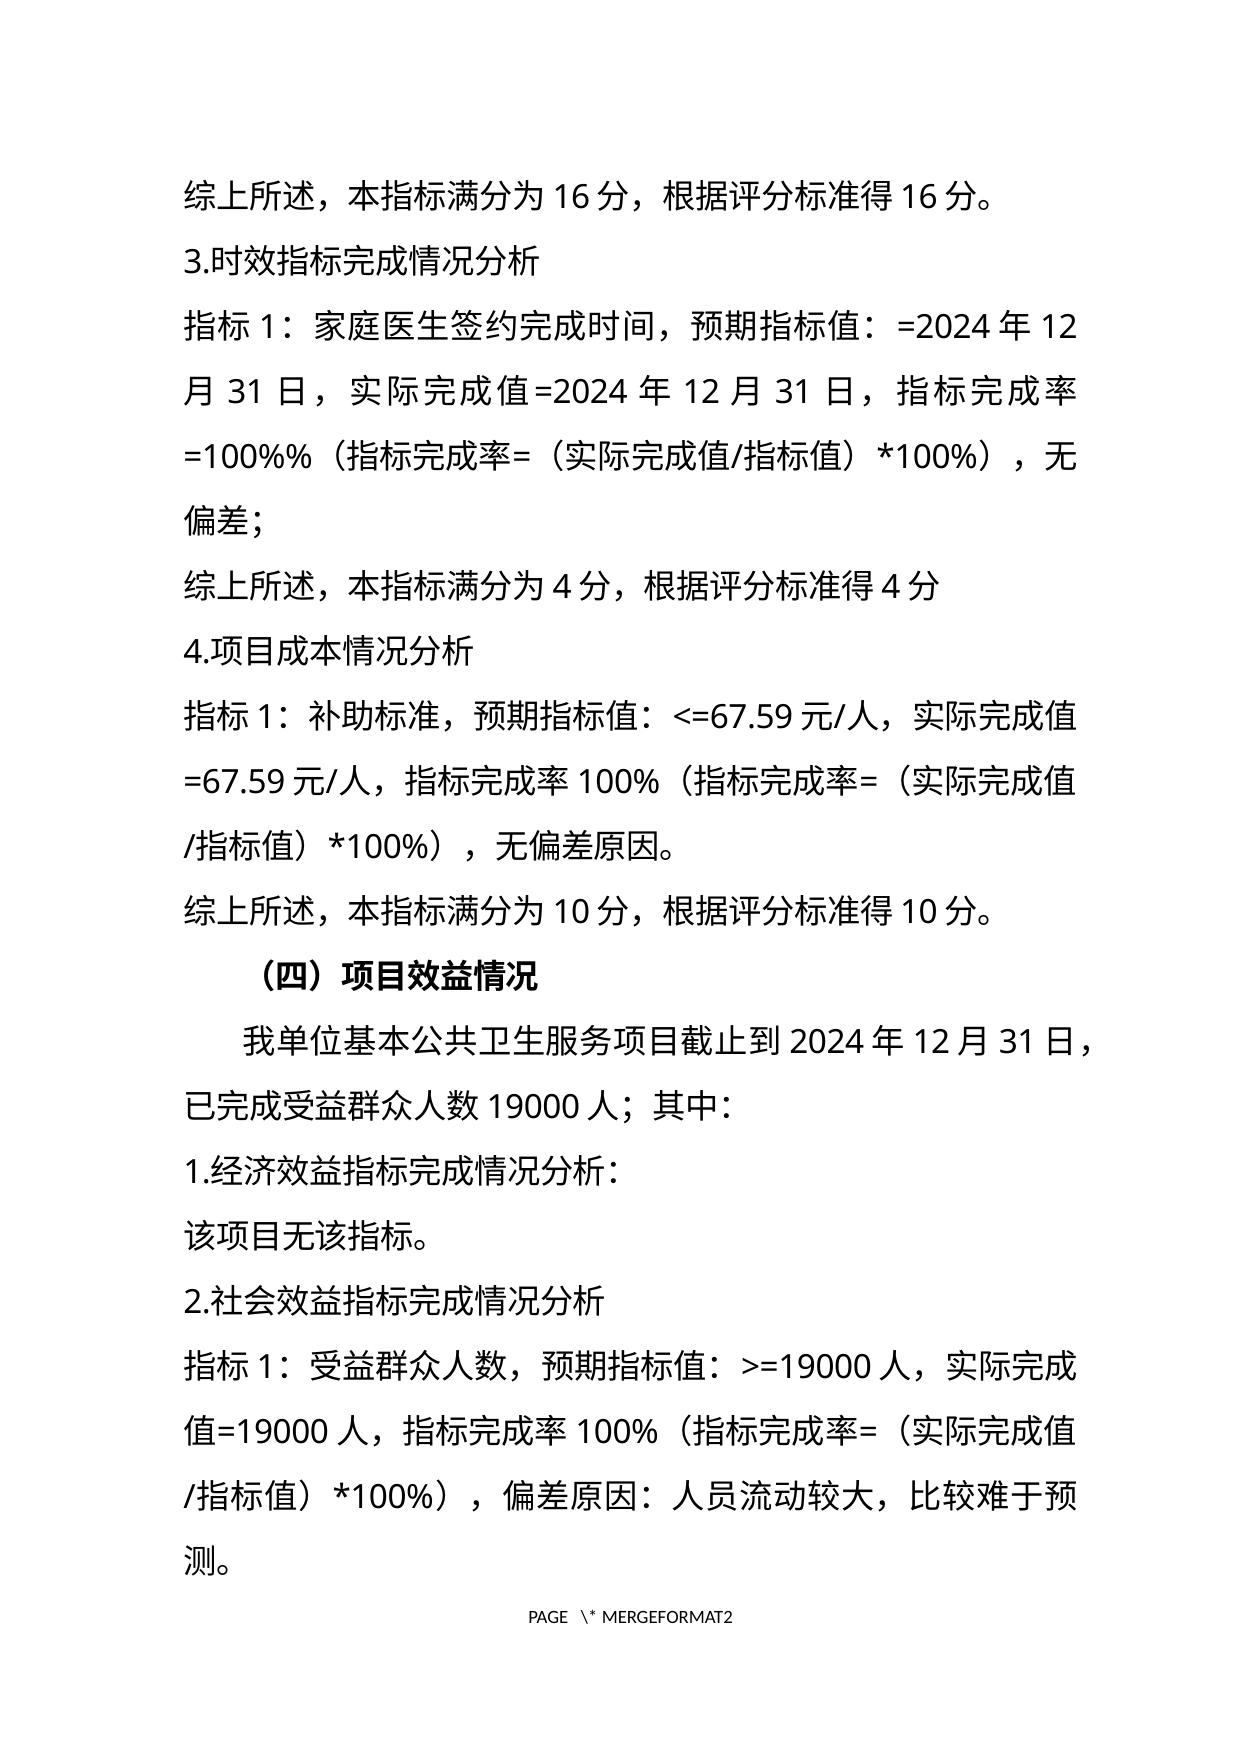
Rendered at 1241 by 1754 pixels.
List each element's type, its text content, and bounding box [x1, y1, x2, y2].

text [183, 1007, 1078, 1592]
text （四）项目效益情况 [183, 942, 1078, 1007]
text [183, 162, 1078, 942]
